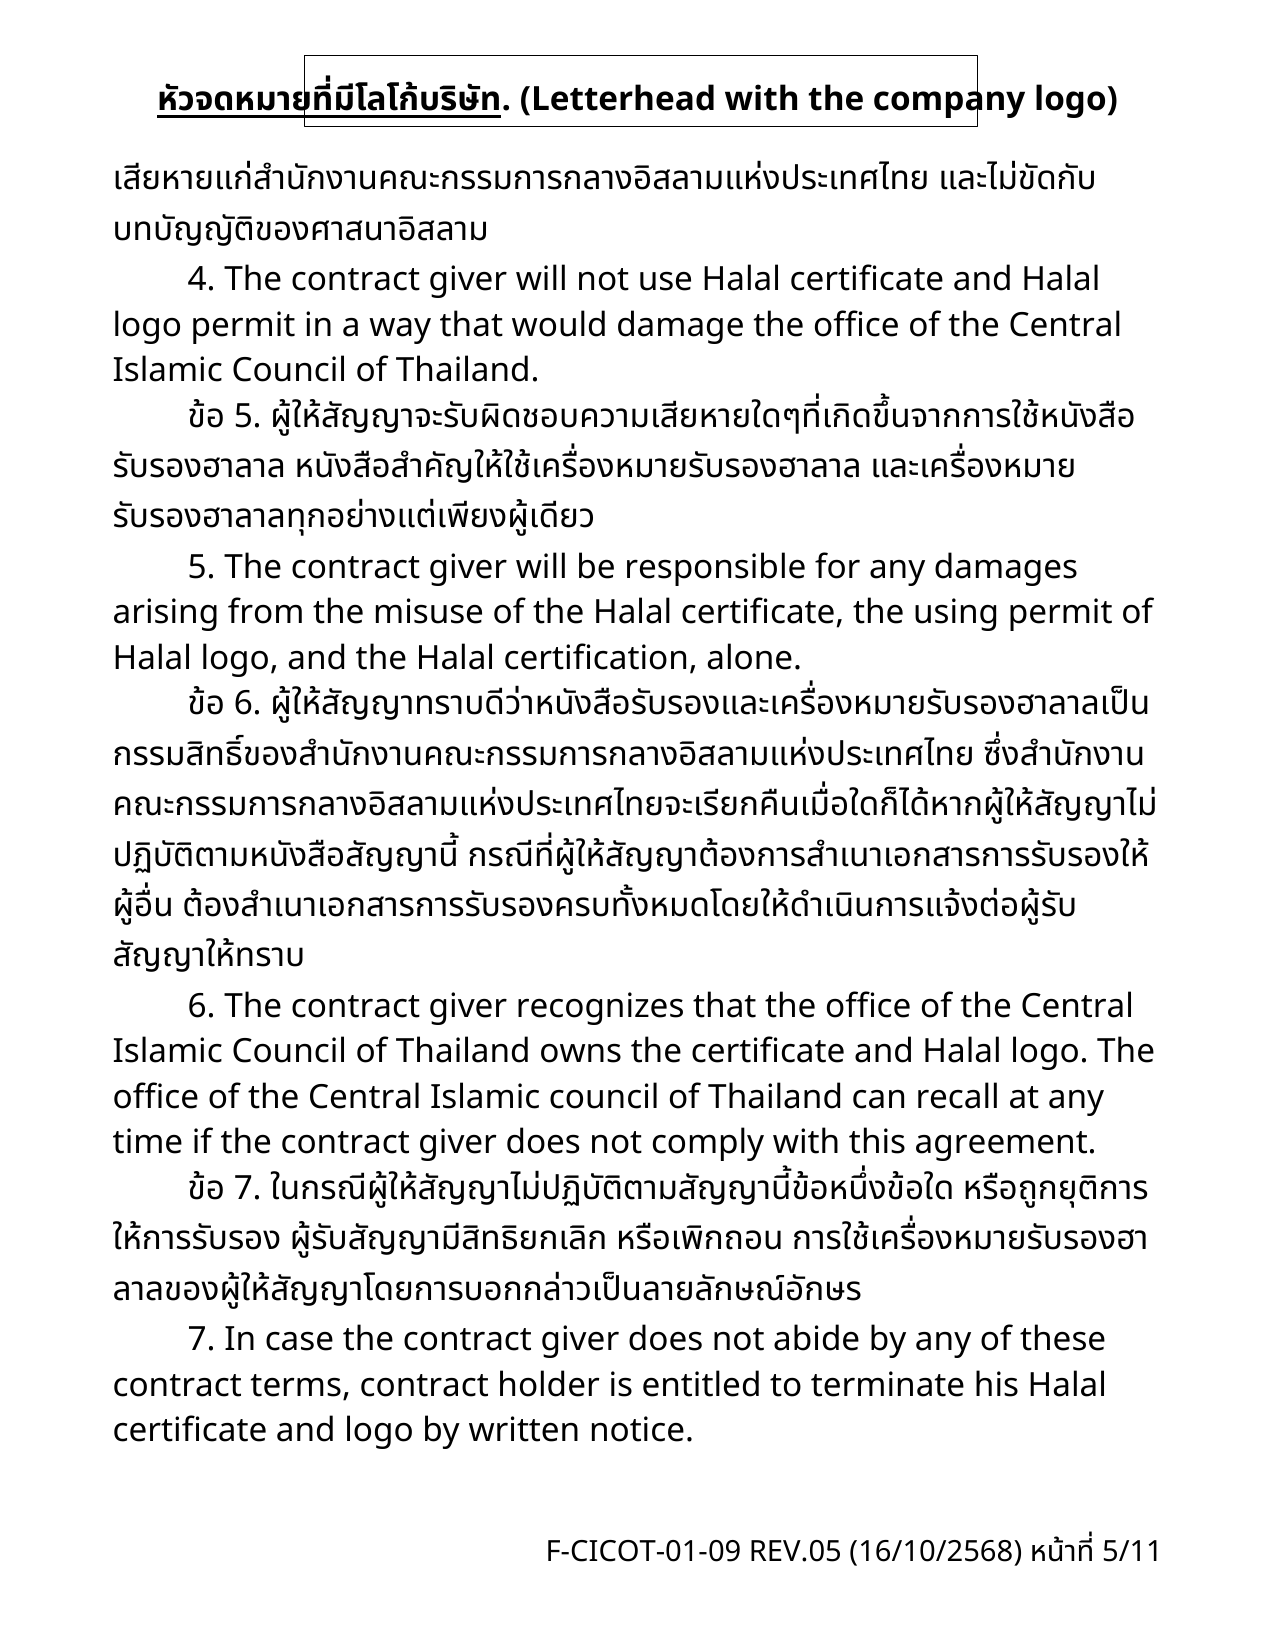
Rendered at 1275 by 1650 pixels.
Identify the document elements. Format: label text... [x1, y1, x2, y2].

text ข้อ 7. ในกรณีผู้ให้สัญญาไม่ปฏิบัติตามสัญญานี้ข้อหนึ่งข้อใด หรือถูกยุติการให้การรับรอง ผู้รับสัญญามีสิทธิยกเลิก หรือเพิกถอน การใช้เครื่องหมายรับรองฮาลาลของผู้ให้สัญญาโดยการบอกกล่าวเป็นลายลักษณ์อักษร [112, 1163, 1162, 1315]
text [112, 154, 1162, 255]
text 4. The contract giver will not use Halal certificate and Halal logo permit in a way that would damage the office of the Central Islamic Council of Thailand. [112, 255, 1162, 391]
text ข้อ 6. ผู้ให้สัญญาทราบดีว่าหนังสือรับรองและเครื่องหมายรับรองฮาลาลเป็นกรรมสิทธิ์ของสำนักงานคณะกรรมการกลางอิสลามแห่งประเทศไทย ซึ่งสำนักงานคณะกรรมการกลางอิสลามแห่งประเทศไทยจะเรียกคืนเมื่อใดก็ได้หากผู้ให้สัญญาไม่ปฏิบัติตามหนังสือสัญญานี้ กรณีที่ผู้ให้สัญญาต้องการสำเนาเอกสารการรับรองให้ผู้อื่น ต้องสำเนาเอกสารการรับรองครบทั้งหมดโดยให้ดำเนินการแจ้งต่อผู้รับสัญญาให้ทราบ [112, 679, 1162, 982]
text 5. The contract giver will be responsible for any damages arising from the misuse of the Halal certificate, the using permit of Halal logo, and the Halal certification, alone. [112, 543, 1162, 679]
text 7. In case the contract giver does not abide by any of these contract terms, contract holder is entitled to terminate his Halal certificate and logo by written notice. [112, 1315, 1162, 1451]
text 6. The contract giver recognizes that the office of the Central Islamic Council of Thailand owns the certificate and Halal logo. The office of the Central Islamic council of Thailand can recall at any time if the contract giver does not comply with this agreement. [112, 982, 1162, 1163]
text ข้อ 5. ผู้ให้สัญญาจะรับผิดชอบความเสียหายใดๆที่เกิดขึ้นจากการใช้หนังสือรับรองฮาลาล หนังสือสำคัญให้ใช้เครื่องหมายรับรองฮาลาล และเครื่องหมายรับรองฮาลาลทุกอย่างแต่เพียงผู้เดียว [112, 391, 1162, 543]
